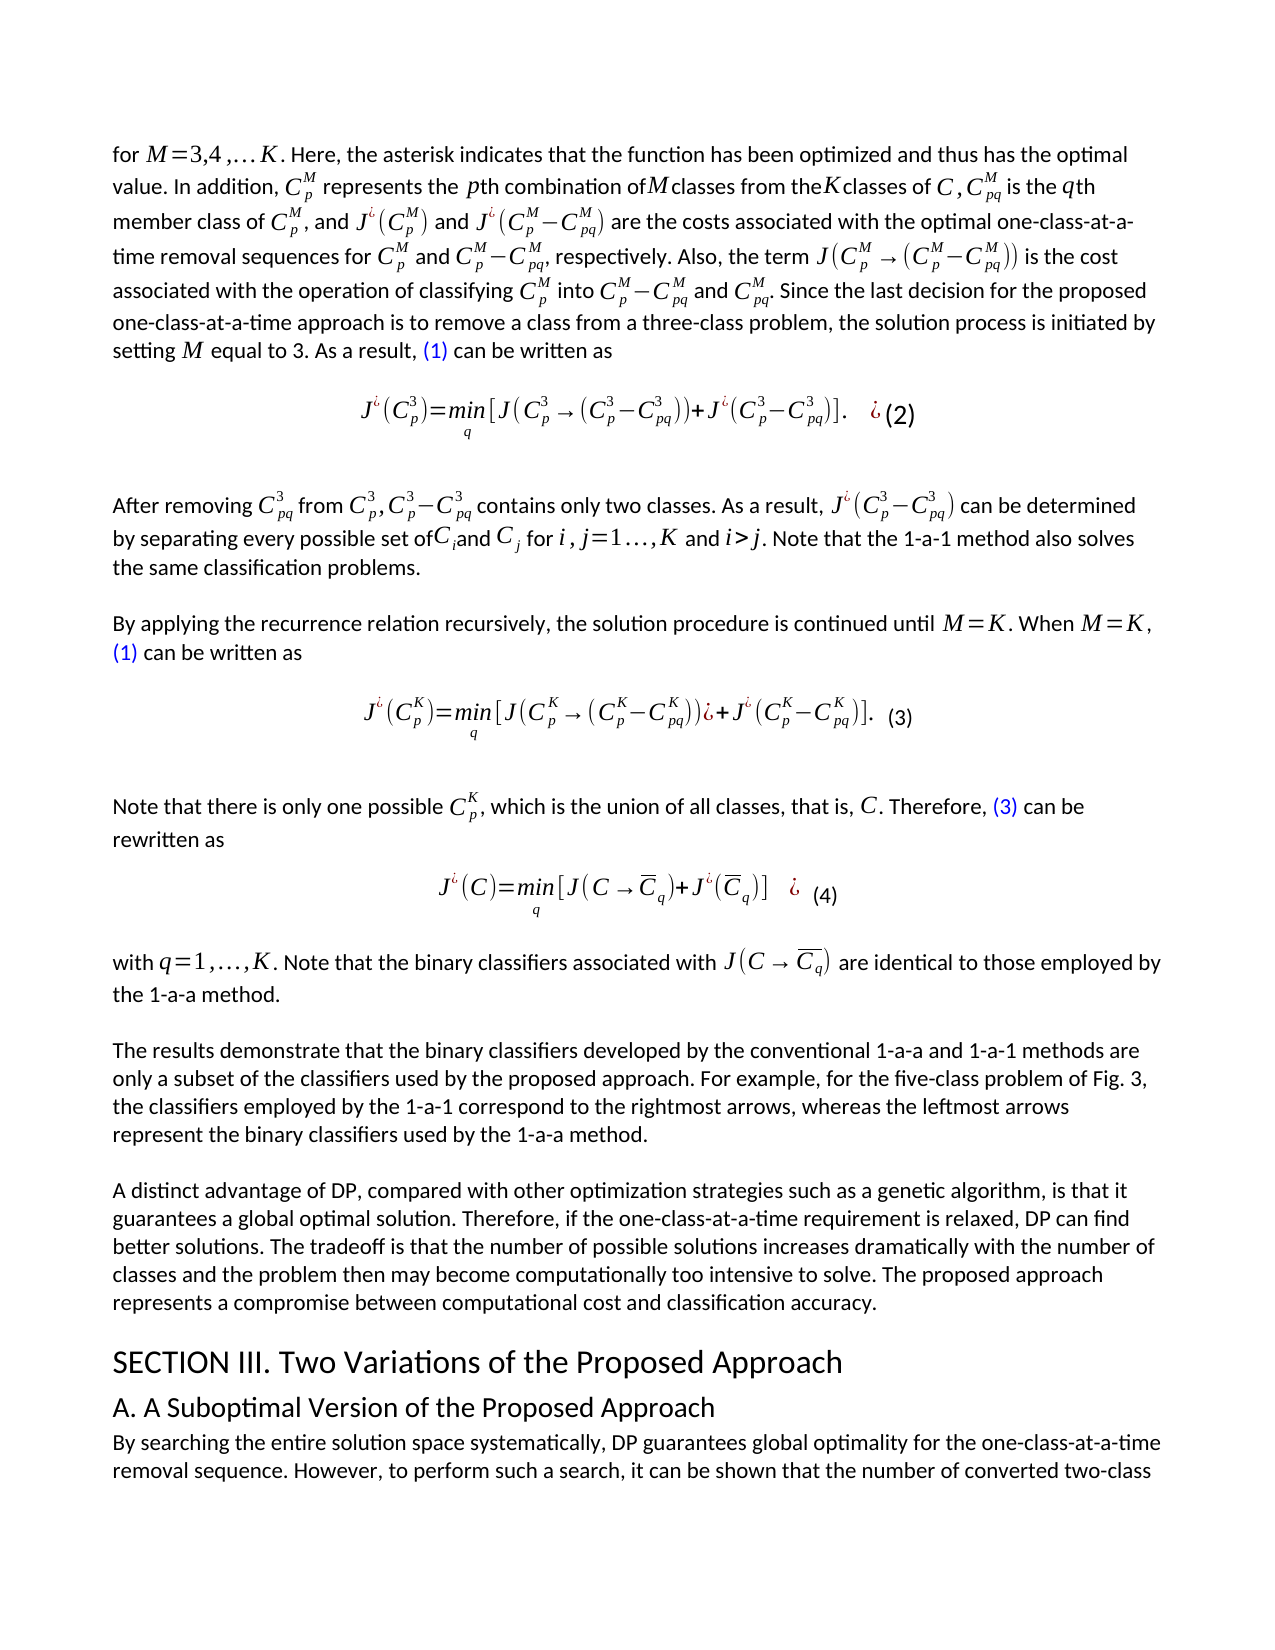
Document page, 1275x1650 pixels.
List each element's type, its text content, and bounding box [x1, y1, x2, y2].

text After removing from contains only two classes. As a result, can be determined by separating every possible set ofand for and . Note that the 1-a-1 method also solves the same classification problems. [112, 487, 1162, 582]
text for . Here, the asterisk indicates that the function has been optimized and thus has the optimal value. In addition, represents the th combination ofclasses from theclasses of is the th member class of , and and are the costs associated with the optimal one-class-at-a-time removal sequences for and , respectively. Also, the term is the cost associated with the operation of classifying into and . Since the last decision for the proposed one-class-at-a-time approach is to remove a class from a three-class problem, the solution process is initiated by setting equal to 3. As a result, (1) can be written as [112, 141, 1162, 364]
text with . Note that the binary classifiers associated with are identical to those employed by the 1-a-a method. [112, 946, 1162, 1008]
subtitle SECTION III. Two Variations of the Proposed Approach [112, 1341, 1162, 1382]
text Note that there is only one possible , which is the union of all classes, that is, . Therefore, (3) can be rewritten as [112, 788, 1162, 853]
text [112, 1428, 1162, 1484]
subtitle A. A Suboptimal Version of the Proposed Approach [112, 1389, 1162, 1425]
text (2) [112, 392, 1162, 440]
text (3) [112, 694, 1162, 741]
text The results demonstrate that the binary classifiers developed by the conventional 1-a-a and 1-a-1 methods are only a subset of the classifiers used by the proposed approach. For example, for the five-class problem of Fig. 3, the classifiers employed by the 1-a-1 correspond to the rightmost arrows, whereas the leftmost arrows represent the binary classifiers used by the 1-a-a method. [112, 1036, 1162, 1148]
text A distinct advantage of DP, compared with other optimization strategies such as a genetic algorithm, is that it guarantees a global optimal solution. Therefore, if the one-class-at-a-time requirement is relaxed, DP can find better solutions. The tradeoff is that the number of possible solutions increases dramatically with the number of classes and the problem then may become computationally too intensive to solve. The proposed approach represents a compromise between computational cost and classification accuracy. [112, 1176, 1162, 1316]
text By applying the recurrence relation recursively, the solution procedure is continued until . When , (1) can be written as [112, 609, 1162, 666]
text (4) [112, 872, 1162, 918]
